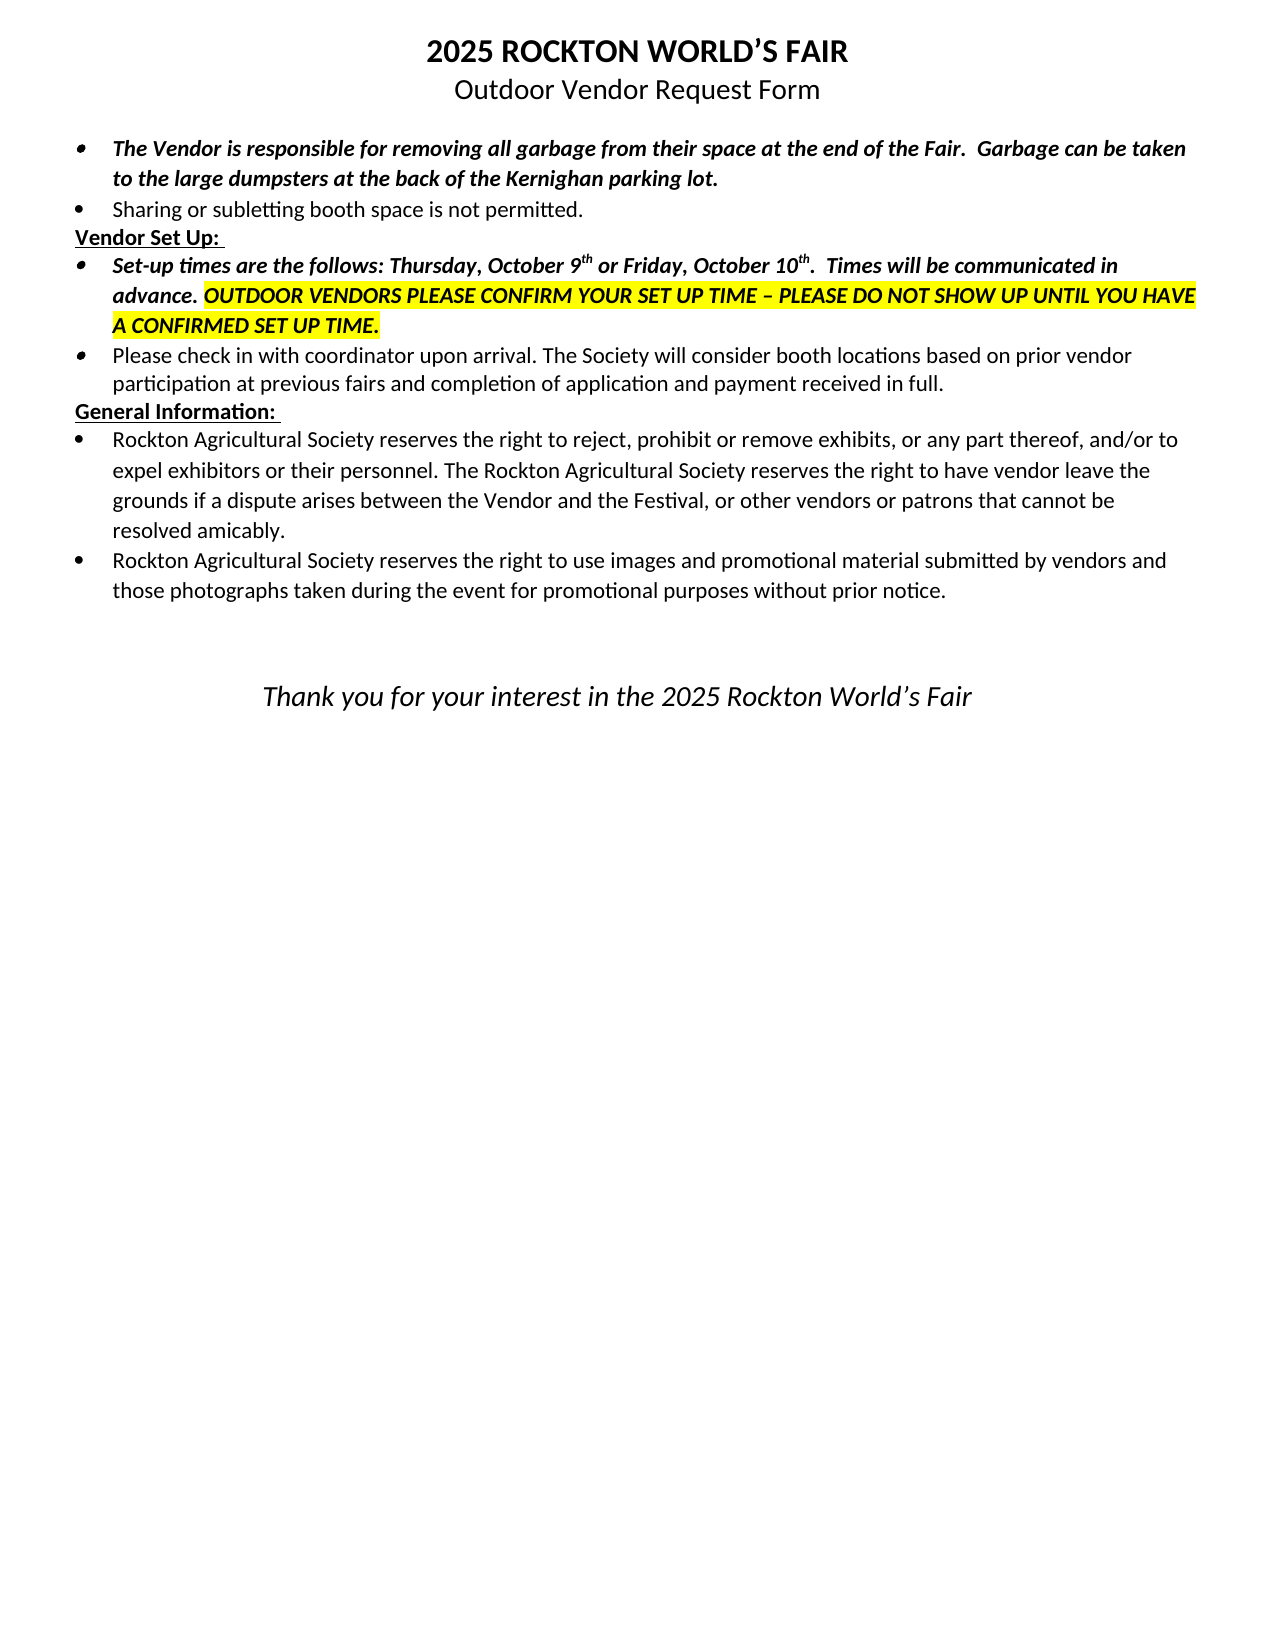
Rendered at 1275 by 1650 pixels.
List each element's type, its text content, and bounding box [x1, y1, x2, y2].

text General Information: [75, 397, 1200, 426]
list Rockton Agricultural Society reserves the right to reject, prohibit or remove exhibits, or any part thereof, and/or to expel exhibitors or their personnel. The Rockton Agricultural Society reserves the right to have vendor leave the grounds if a dispute arises between the Vendor and the Festival, or other vendors or patrons that cannot be resolved amicably. [75, 426, 1200, 544]
list Set-up times are the follows: Thursday, October 9th or Friday, October 10th. Times will be communicated in advance. OUTDOOR VENDORS PLEASE CONFIRM YOUR SET UP TIME – PLEASE DO NOT SHOW UP UNTIL YOU HAVE A CONFIRMED SET UP TIME. [75, 251, 1200, 339]
list Rockton Agricultural Society reserves the right to use images and promotional material submitted by vendors and those photographs taken during the event for promotional purposes without prior notice. [75, 546, 1200, 604]
text Thank you for your interest in the 2025 Rockton World’s Fair [37, 678, 1200, 714]
list The Vendor is responsible for removing all garbage from their space at the end of the Fair. Garbage can be taken to the large dumpsters at the back of the Kernighan parking lot. [75, 134, 1200, 193]
text Vendor Set Up: [75, 223, 1200, 251]
list Sharing or subletting booth space is not permitted. [75, 195, 1200, 223]
list Please check in with coordinator upon arrival. The Society will consider booth locations based on prior vendor participation at previous fairs and completion of application and payment received in full. [75, 341, 1200, 397]
